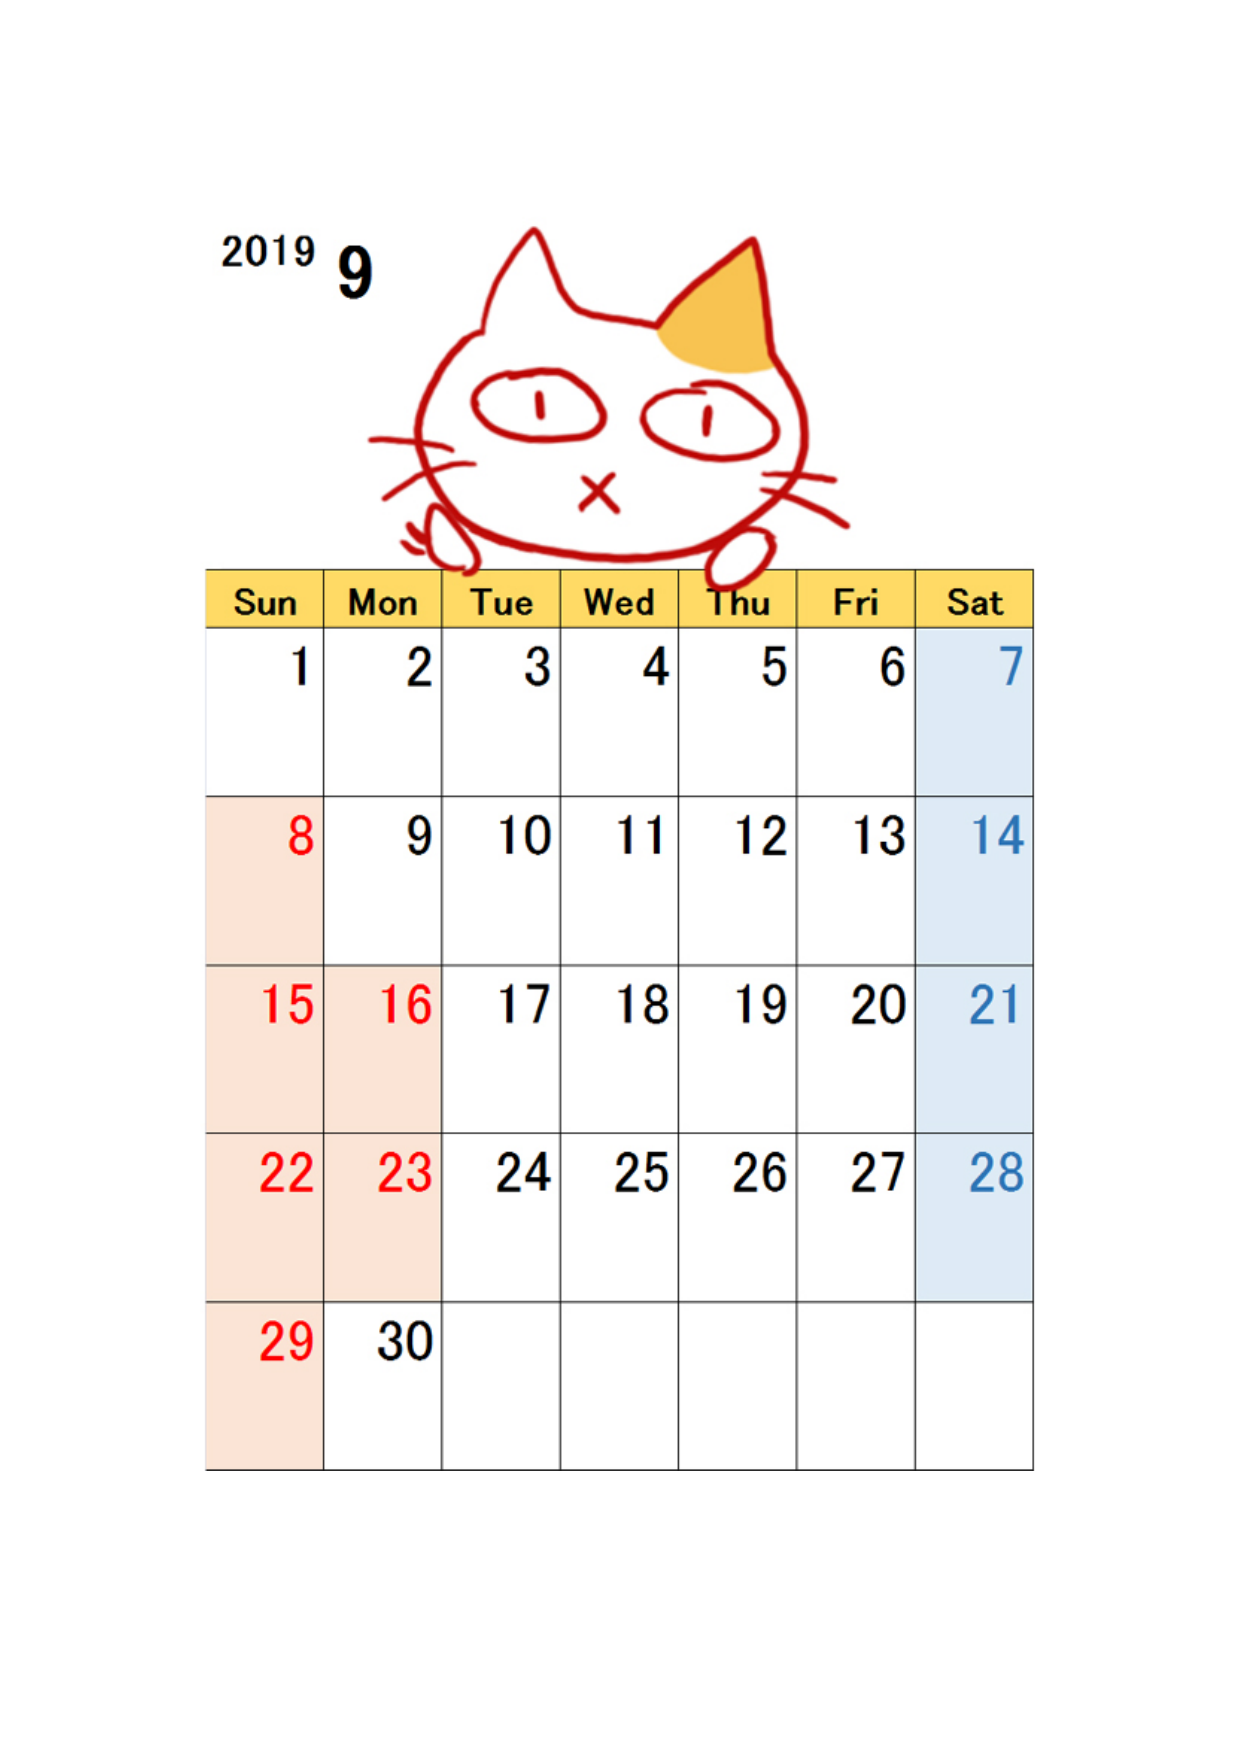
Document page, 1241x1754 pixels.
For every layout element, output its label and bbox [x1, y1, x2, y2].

picture [177, 216, 1063, 1471]
